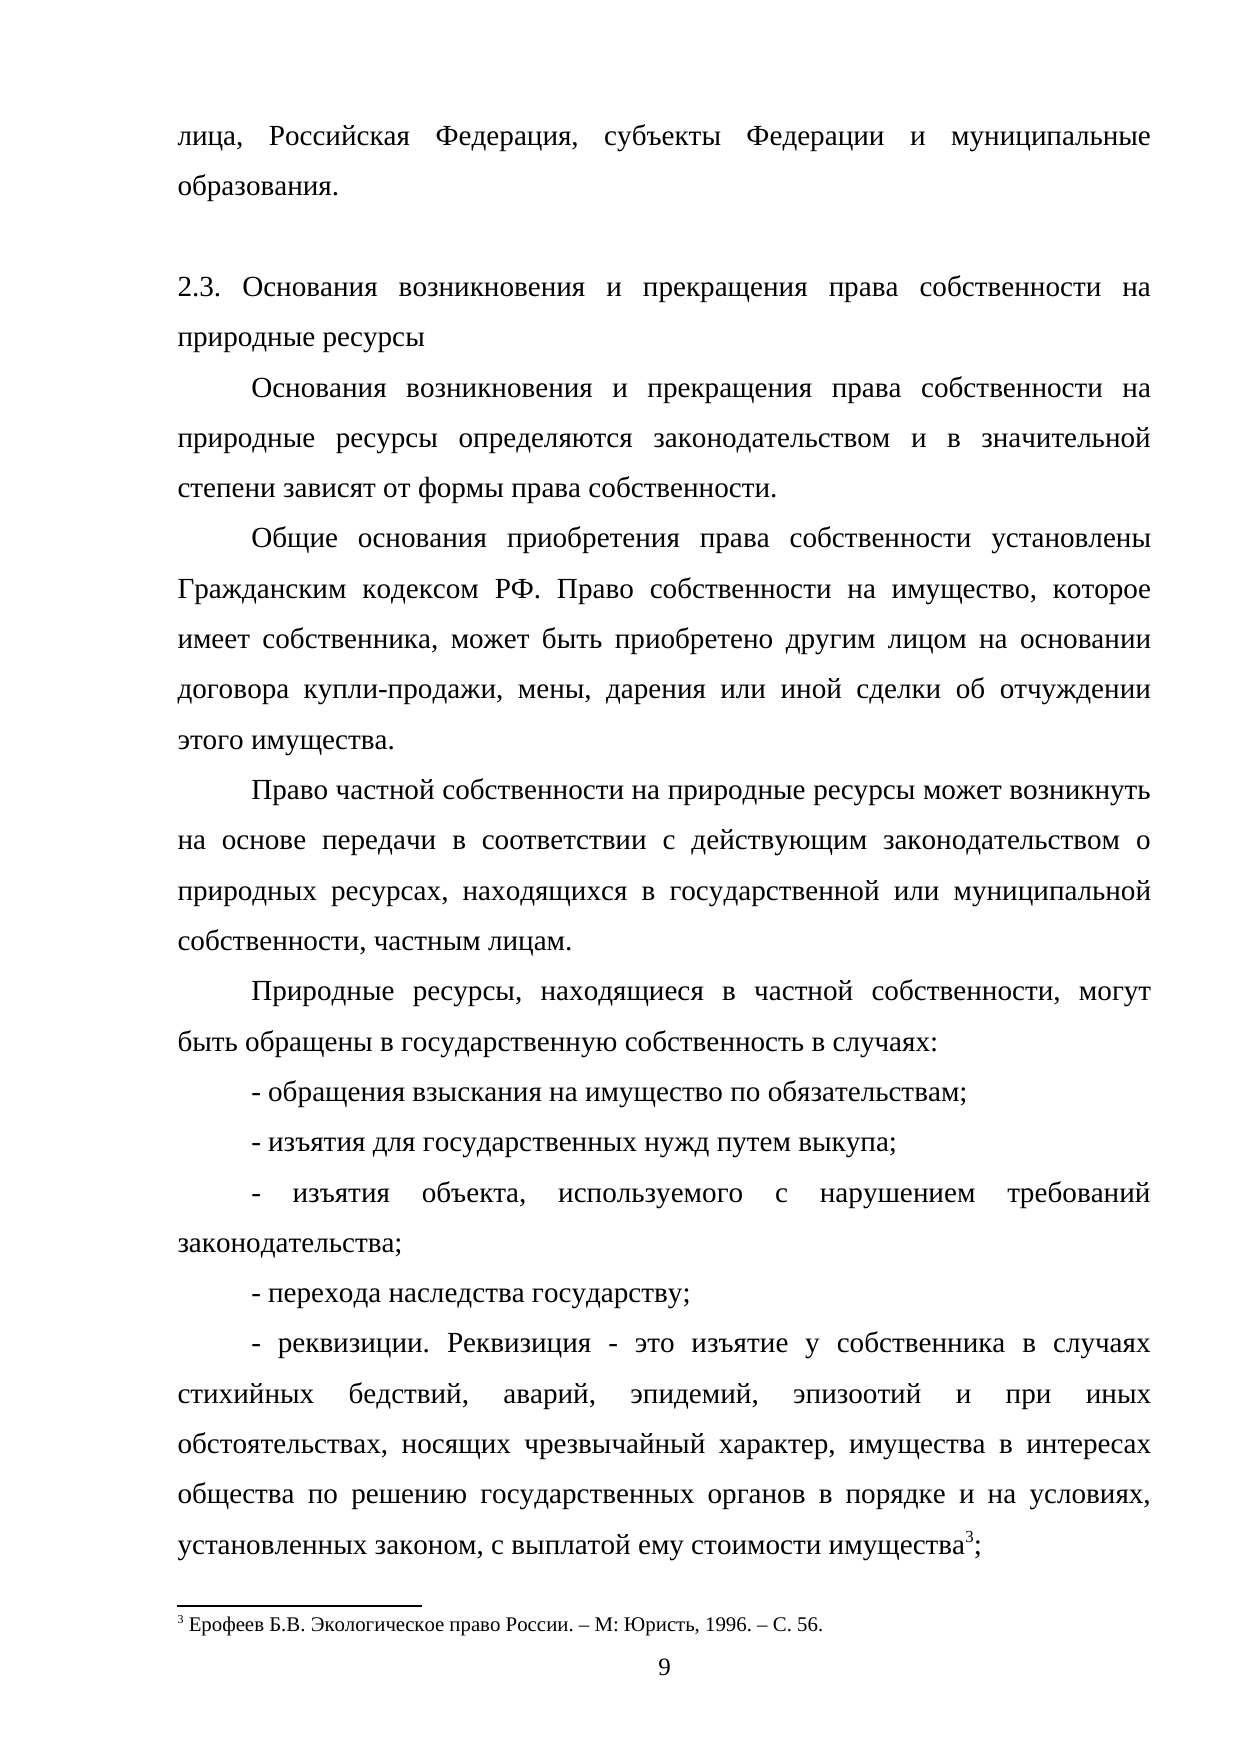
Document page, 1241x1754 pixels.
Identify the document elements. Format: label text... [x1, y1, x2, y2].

text Право частной собственности на природные ресурсы может возникнуть на основе передачи в соответствии с действующим законодательством о природных ресурсах, находящихся в государственной или муниципальной собственности, частным лицам. [177, 772, 1152, 957]
text - изъятия объекта, используемого с нарушением требований законодательства; [177, 1175, 1152, 1258]
text Основания возникновения и прекращения права собственности на природные ресурсы определяются законодательством и в значительной степени зависят от формы права собственности. [177, 370, 1152, 504]
text Природные ресурсы, находящиеся в частной собственности, могут быть обращены в государственную собственность в случаях: [177, 973, 1152, 1057]
text - изъятия для государственных нужд путем выкупа; [177, 1124, 1152, 1158]
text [177, 118, 1152, 202]
text - перехода наследства государству; [177, 1275, 1152, 1309]
text - обращения взыскания на имущество по обязательствам; [177, 1074, 1152, 1108]
text Общие основания приобретения права собственности установлены Гражданским кодексом РФ. Право собственности на имущество, которое имеет собственника, может быть приобретено другим лицом на основании договора купли-продажи, мены, дарения или иной сделки об отчуждении этого имущества. [177, 521, 1152, 755]
text 2.3. Основания возникновения и прекращения права собственности на природные ресурсы [177, 269, 1152, 353]
text - реквизиции. Реквизиция - это изъятие у собственника в случаях стихийных бедствий, аварий, эпидемий, эпизоотий и при иных обстоятельствах, носящих чрезвычайный характер, имущества в интересах общества по решению государственных органов в порядке и на условиях, установленных законом, с выплатой ему стоимости имущества; [177, 1326, 1152, 1560]
